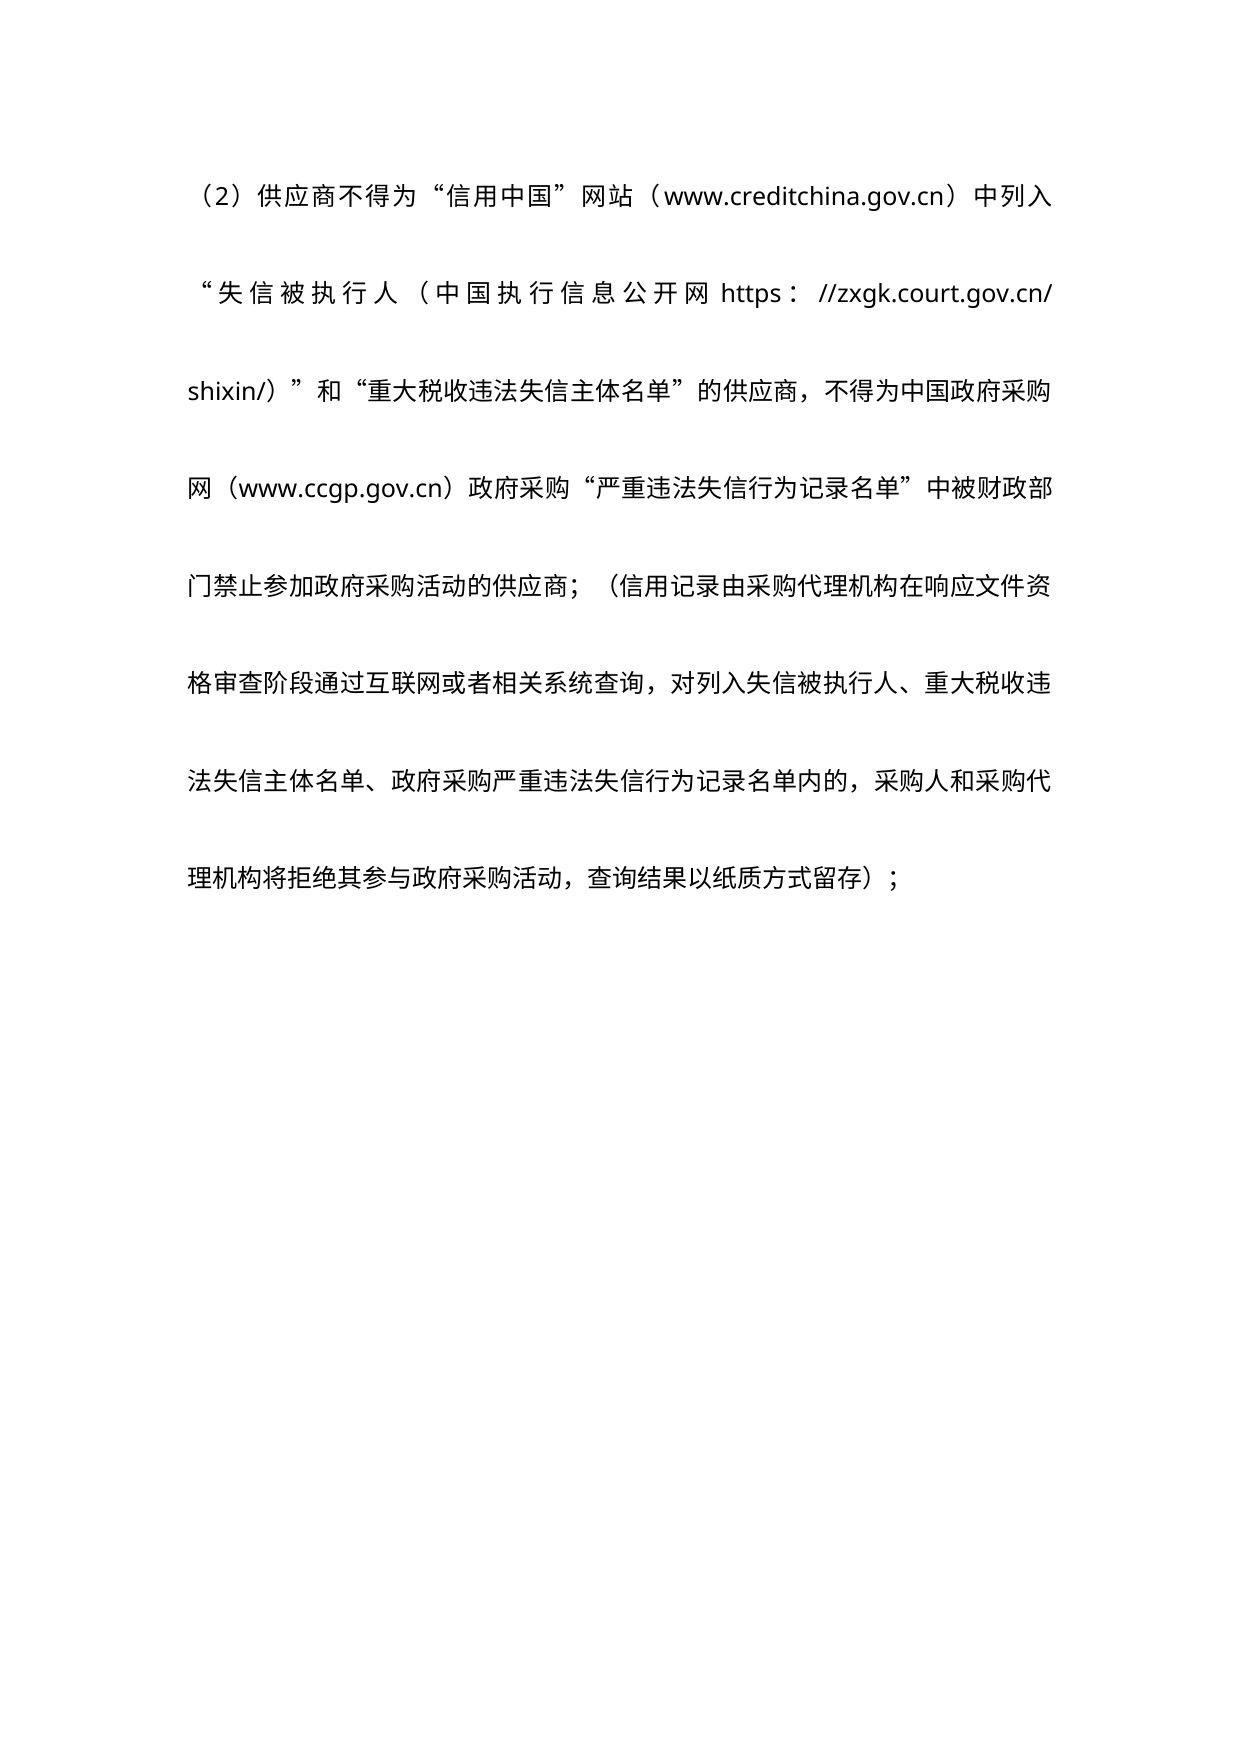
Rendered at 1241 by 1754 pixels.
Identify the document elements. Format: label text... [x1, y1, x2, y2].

text （2）供应商不得为“信用中国”网站（www.creditchina.gov.cn）中列入“失信被执行人（中国执行信息公开网https：//zxgk.court.gov.cn/shixin/）”和“重大税收违法失信主体名单”的供应商，不得为中国政府采购网（www.ccgp.gov.cn）政府采购“严重违法失信行为记录名单”中被财政部门禁止参加政府采购活动的供应商；（信用记录由采购代理机构在响应文件资格审查阶段通过互联网或者相关系统查询，对列入失信被执行人、重大税收违法失信主体名单、政府采购严重违法失信行为记录名单内的，采购人和采购代理机构将拒绝其参与政府采购活动，查询结果以纸质方式留存）； [187, 162, 1053, 909]
